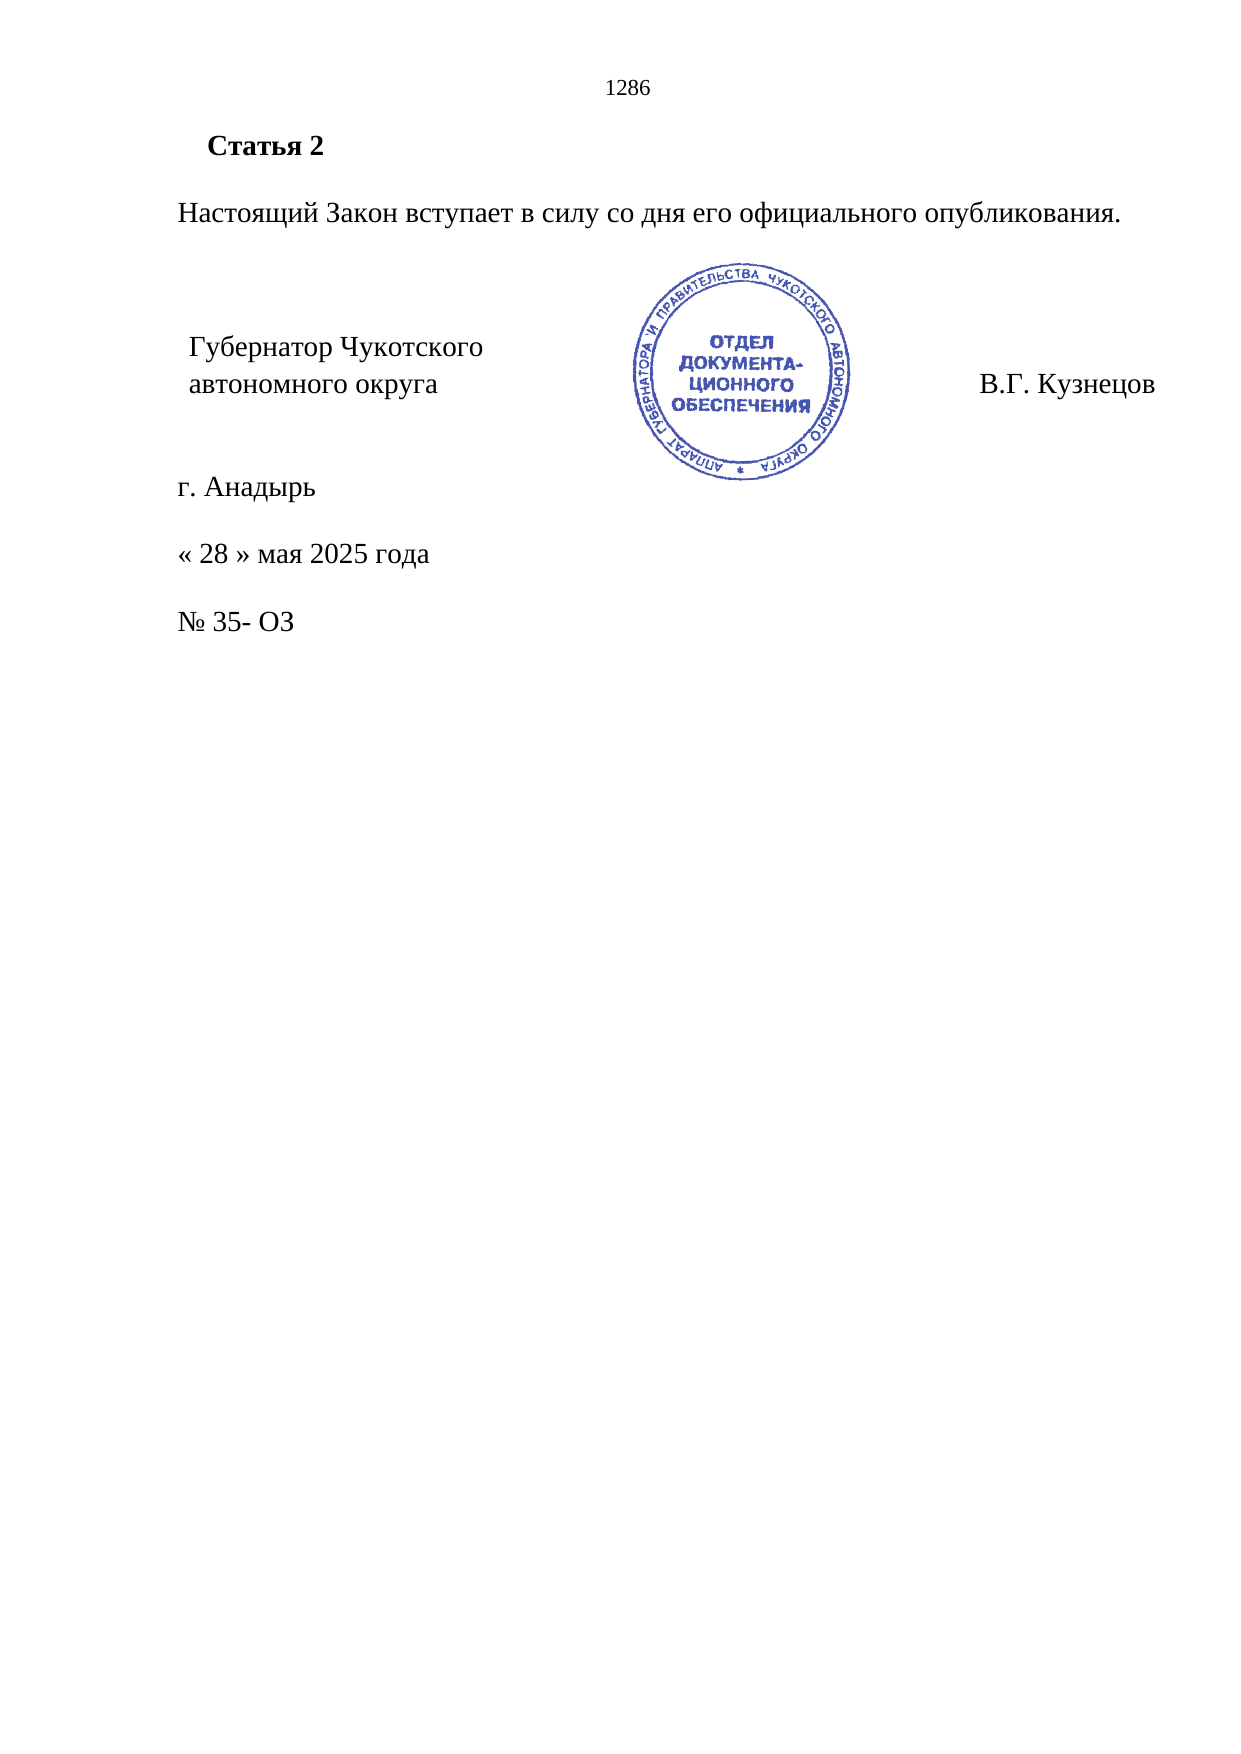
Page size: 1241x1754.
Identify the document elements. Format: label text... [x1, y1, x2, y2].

table_header Губернатор Чукотского автономного округа [177, 330, 624, 402]
text г. Анадырь [177, 469, 1181, 503]
table_header В.Г. Кузнецов [624, 330, 1167, 402]
text Настоящий Закон вступает в силу со дня его официального опубликования. [74, 195, 1181, 229]
text № 35- ОЗ [177, 604, 1181, 637]
picture [632, 402, 852, 469]
picture [632, 262, 852, 330]
text « 28 » мая 2025 года [177, 537, 1181, 570]
text Статья 2 [103, 128, 1181, 162]
